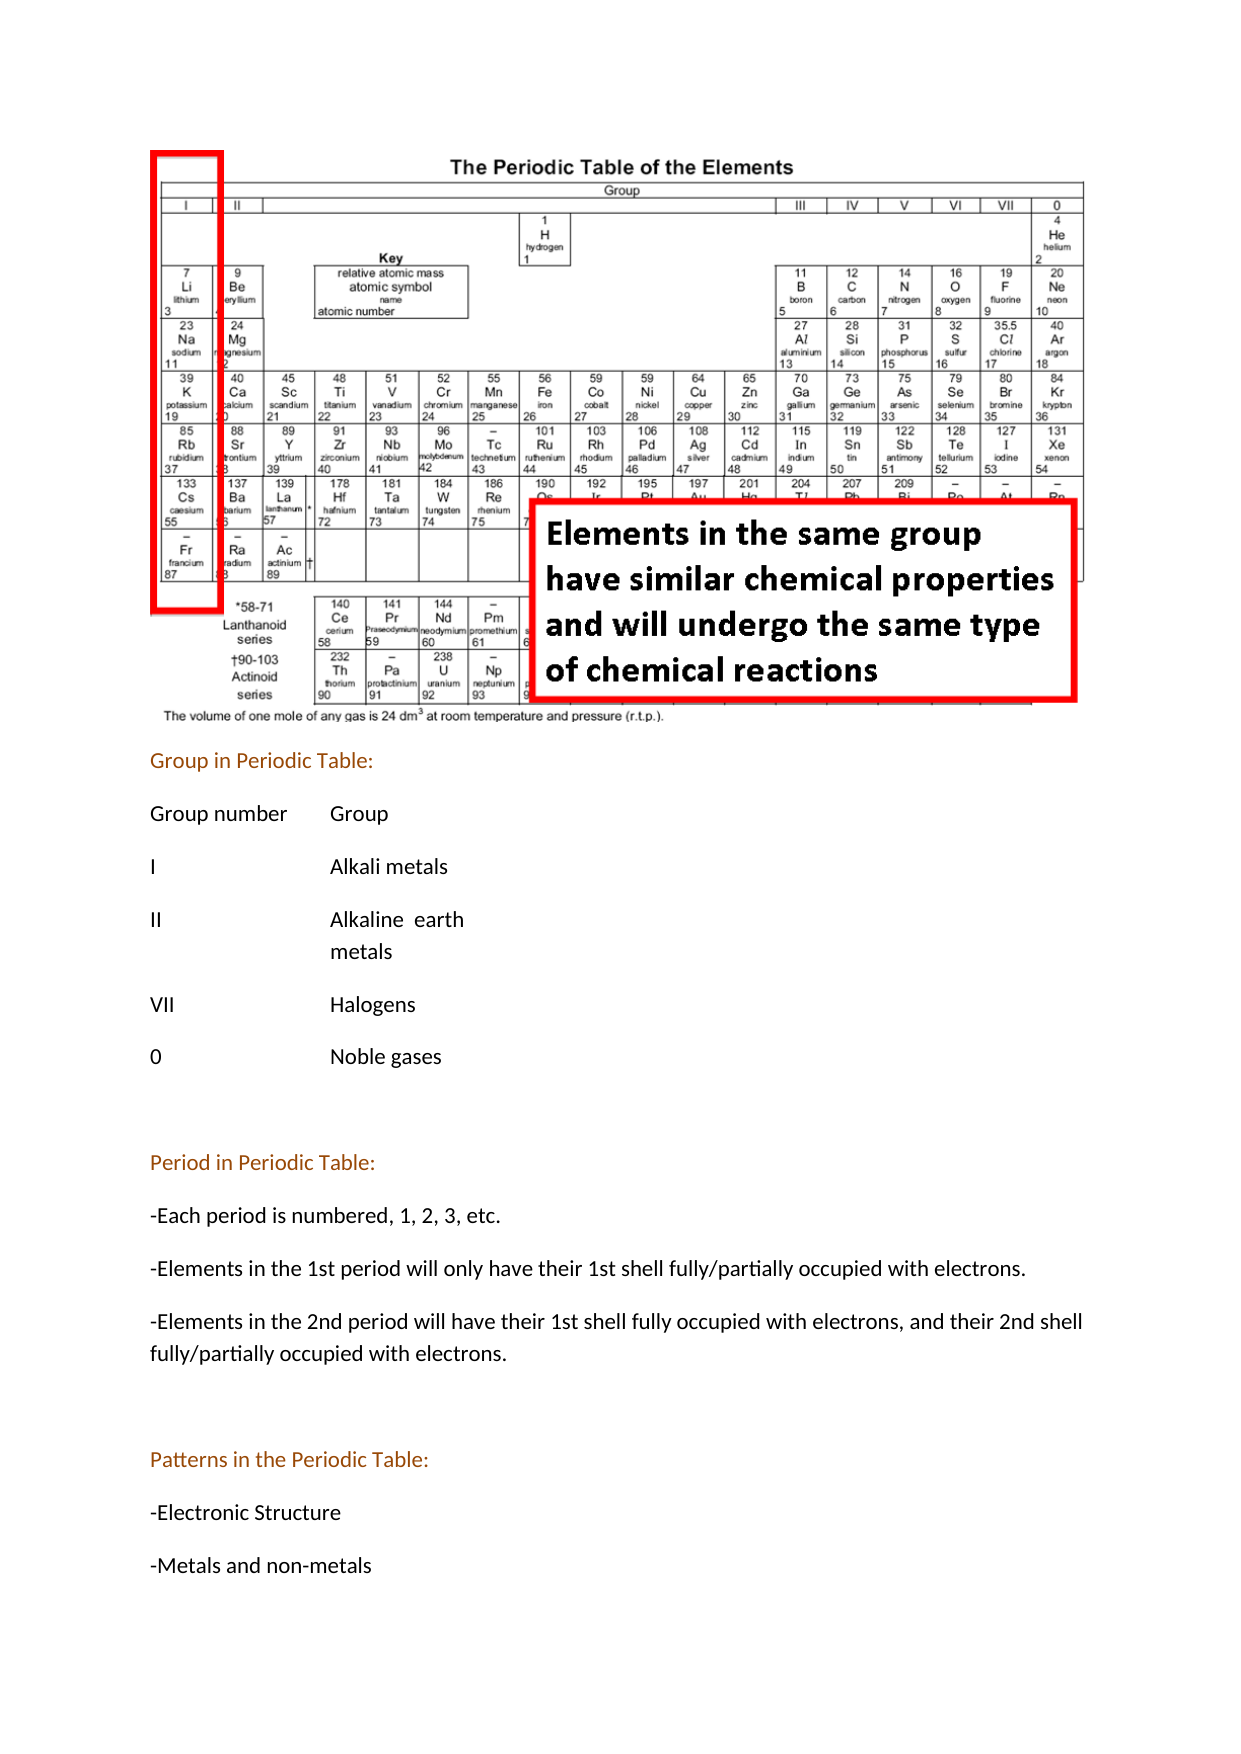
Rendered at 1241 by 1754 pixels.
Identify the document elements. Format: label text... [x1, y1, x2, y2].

text Period in Periodic Table: [150, 1148, 1090, 1176]
table_cell 0 [139, 1043, 319, 1095]
table_cell VII [139, 990, 319, 1042]
text Group in Periodic Table: [150, 746, 1090, 774]
table_header Group [319, 800, 499, 852]
text -Metals and non-metals [150, 1552, 1090, 1579]
table_cell Alkali metals [319, 852, 499, 905]
text -Elements in the 1st period will only have their 1st shell fully/partially occupied with electrons. [150, 1254, 1090, 1282]
table_cell I [139, 852, 319, 905]
text -Each period is numbered, 1, 2, 3, etc. [150, 1201, 1090, 1229]
table_cell Noble gases [319, 1043, 499, 1095]
table_cell Halogens [319, 990, 499, 1042]
table_header Group number [139, 800, 319, 852]
table_cell Alkaline earth metals [319, 905, 499, 990]
text Patterns in the Periodic Table: [150, 1446, 1090, 1473]
text -Elements in the 2nd period will have their 1st shell fully occupied with electrons, and their 2nd shell fully/partially occupied with electrons. [150, 1307, 1090, 1367]
text -Electronic Structure [150, 1498, 1090, 1527]
table_cell II [139, 905, 319, 990]
